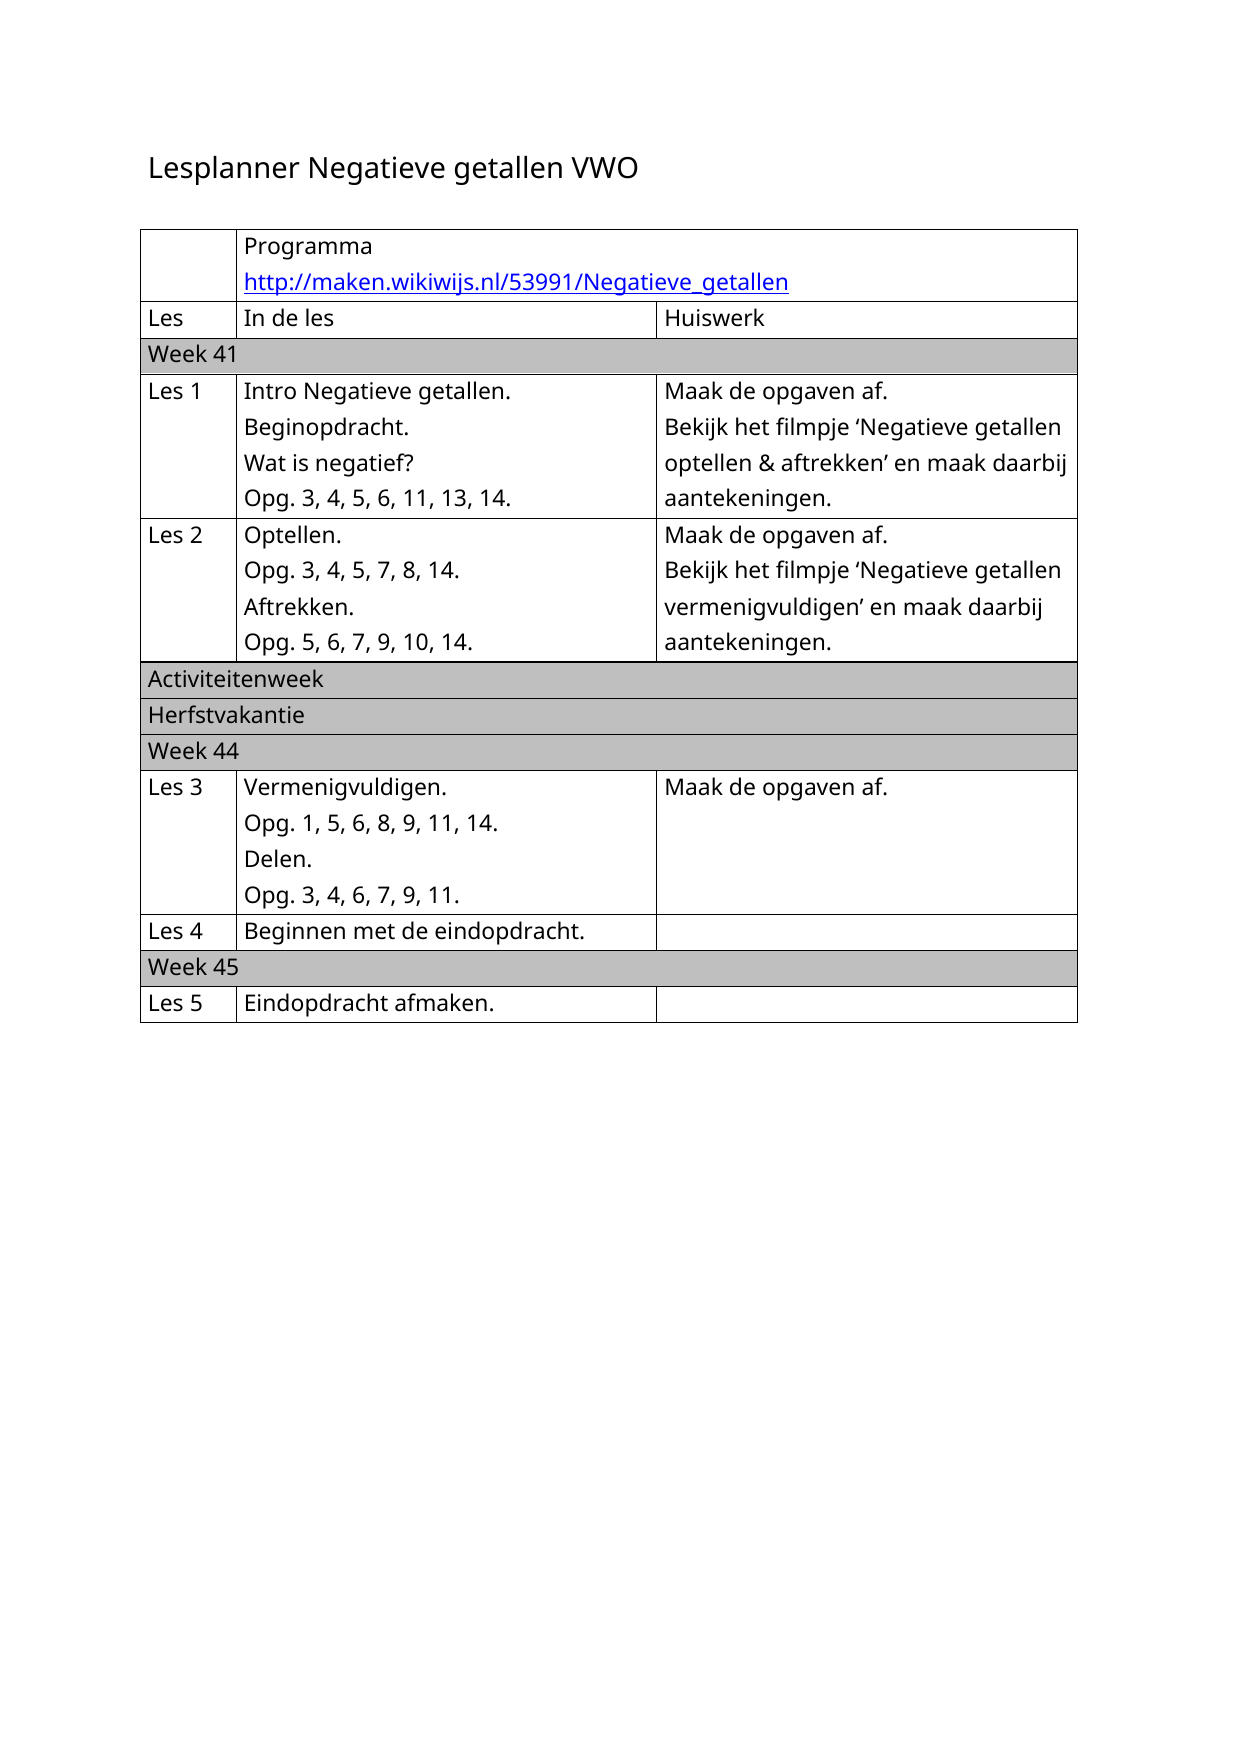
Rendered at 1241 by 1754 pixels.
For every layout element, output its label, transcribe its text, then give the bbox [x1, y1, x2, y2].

table_cell Week 44 [141, 735, 1077, 770]
table_cell Maak de opgaven af. Bekijk het filmpje ‘Negatieve getallen optellen & aftrekken’ en maak daarbij aantekeningen. [657, 375, 1077, 517]
table_cell In de les [237, 302, 656, 337]
table_cell Optellen. Opg. 3, 4, 5, 7, 8, 14. Aftrekken. Opg. 5, 6, 7, 9, 10, 14. [237, 519, 656, 661]
table_cell Week 41 [141, 339, 1077, 373]
table_header Programma http://maken.wikiwijs.nl/53991/Negatieve_getallen [237, 230, 1077, 301]
table_cell Intro Negatieve getallen. Beginopdracht. Wat is negatief? Opg. 3, 4, 5, 6, 11, 13, 14. [237, 375, 656, 517]
table_cell Maak de opgaven af. [657, 771, 1077, 914]
table_cell Week 45 [141, 951, 1077, 986]
table_cell Activiteitenweek [141, 663, 1077, 698]
table_cell Huiswerk [657, 302, 1077, 337]
table_cell Beginnen met de eindopdracht. [237, 915, 656, 950]
table_cell Herfstvakantie [141, 699, 1077, 734]
text Lesplanner Negatieve getallen VWO [148, 148, 1093, 187]
table_header [141, 230, 236, 301]
table_cell Les 5 [141, 987, 236, 1022]
table_cell Les [141, 302, 236, 337]
table_cell Maak de opgaven af. Bekijk het filmpje ‘Negatieve getallen vermenigvuldigen’ en maak daarbij aantekeningen. [657, 519, 1077, 661]
table_cell Les 2 [141, 519, 236, 661]
table_cell Les 3 [141, 771, 236, 914]
table_cell [657, 987, 1077, 1022]
table_cell Les 4 [141, 915, 236, 950]
table_cell Vermenigvuldigen. Opg. 1, 5, 6, 8, 9, 11, 14. Delen. Opg. 3, 4, 6, 7, 9, 11. [237, 771, 656, 914]
table_cell Les 1 [141, 375, 236, 517]
table_cell [657, 915, 1077, 950]
table_cell Eindopdracht afmaken. [237, 987, 656, 1022]
